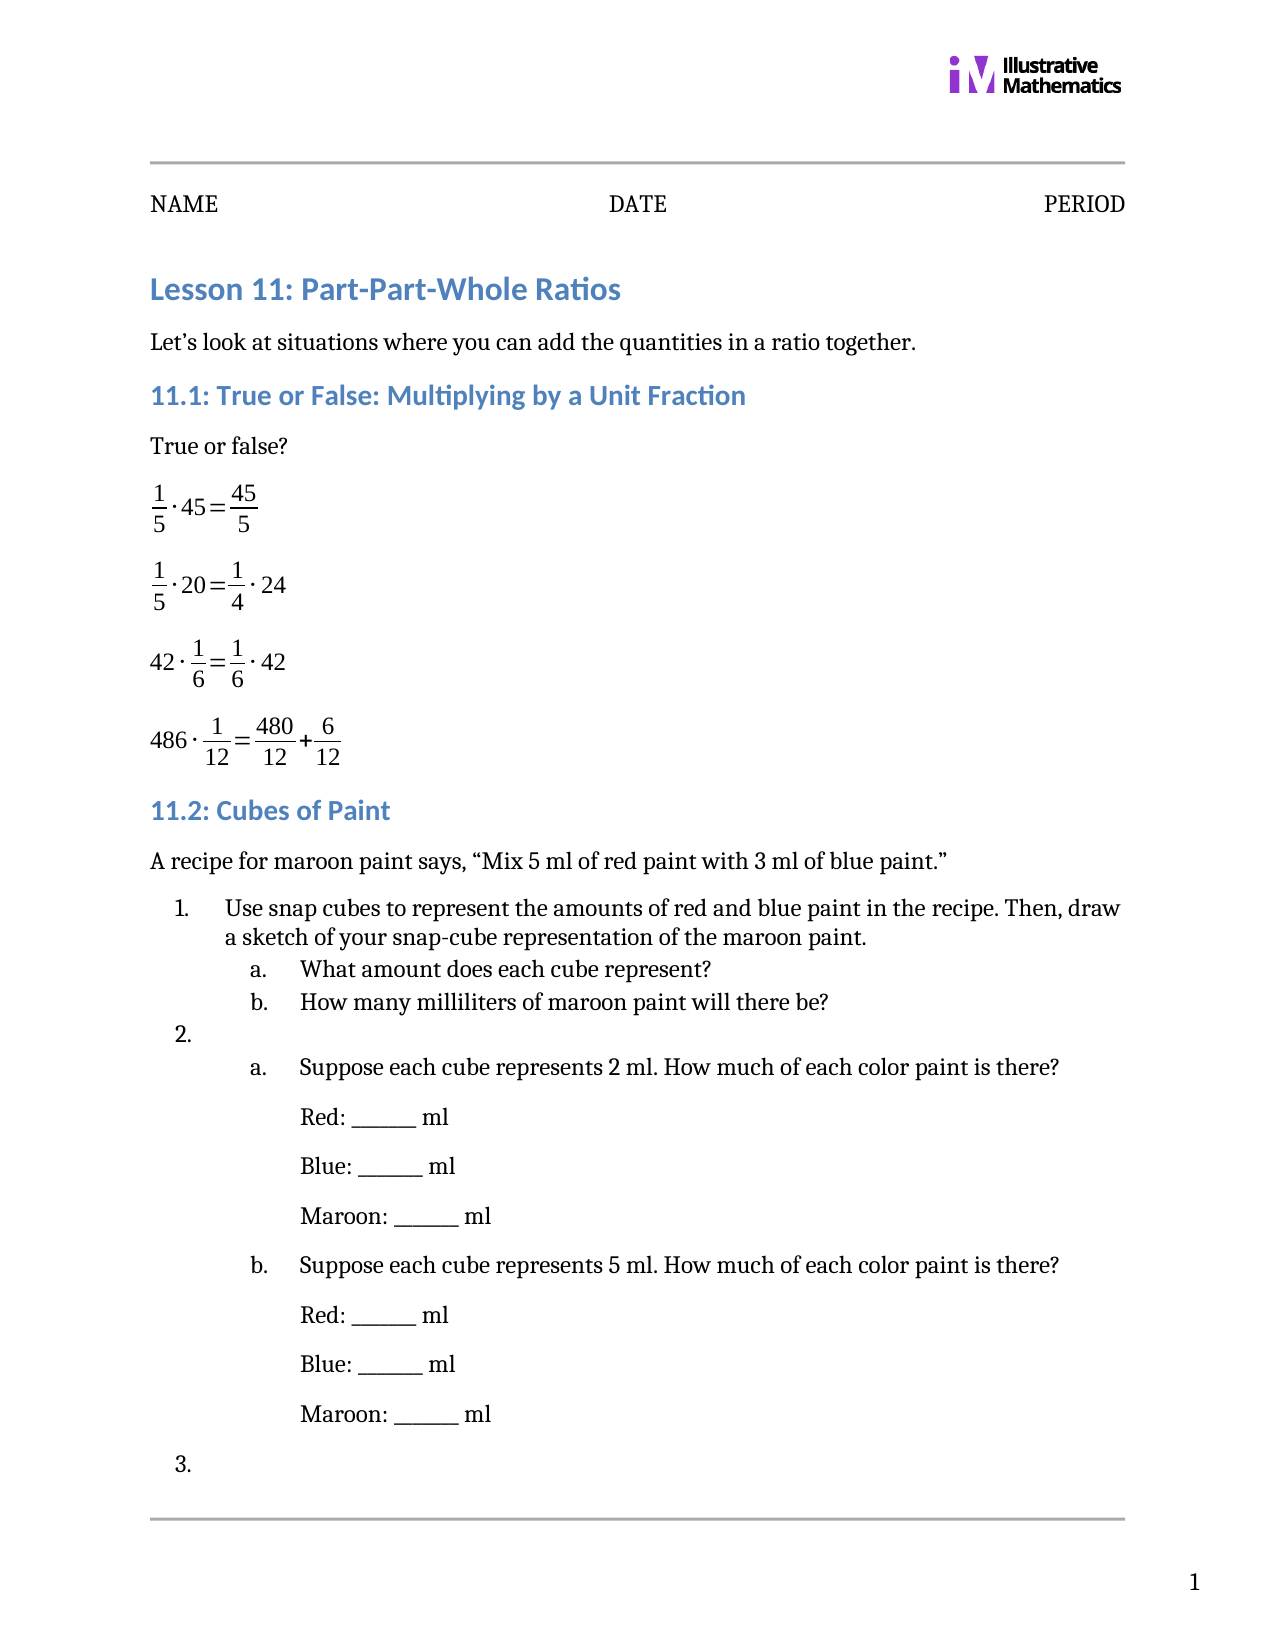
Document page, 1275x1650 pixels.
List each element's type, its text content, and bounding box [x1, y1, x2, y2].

list Suppose each cube represents 2 ml. How much of each color paint is there? [250, 1053, 1125, 1082]
list Red: _______ ml [250, 1301, 1125, 1329]
list Maroon: _______ ml [250, 1202, 1125, 1230]
list How many milliliters of maroon paint will there be? [250, 988, 1125, 1017]
text A recipe for maroon paint says, “Mix 5 ml of red paint with 3 ml of blue paint.” [150, 847, 1125, 875]
text Let’s look at situations where you can add the quantities in a ratio together. [150, 328, 1125, 357]
list Red: _______ ml [250, 1102, 1125, 1131]
subtitle Lesson 11: Part-Part-Whole Ratios [150, 268, 1125, 309]
list Use snap cubes to represent the amounts of red and blue paint in the recipe. Then, draw a sketch of your snap-cube representation of the maroon paint. [175, 894, 1125, 952]
picture [949, 55, 1121, 93]
subtitle 11.1: True or False: Multiplying by a Unit Fraction [150, 377, 1125, 413]
list Blue: _______ ml [250, 1350, 1125, 1379]
subtitle 11.2: Cubes of Paint [150, 792, 1125, 828]
text True or false? [150, 432, 1125, 461]
list Blue: _______ ml [250, 1152, 1125, 1181]
list Suppose each cube represents 5 ml. How much of each color paint is there? [250, 1251, 1125, 1280]
list What amount does each cube represent? [250, 955, 1125, 984]
list Maroon: _______ ml [250, 1400, 1125, 1429]
